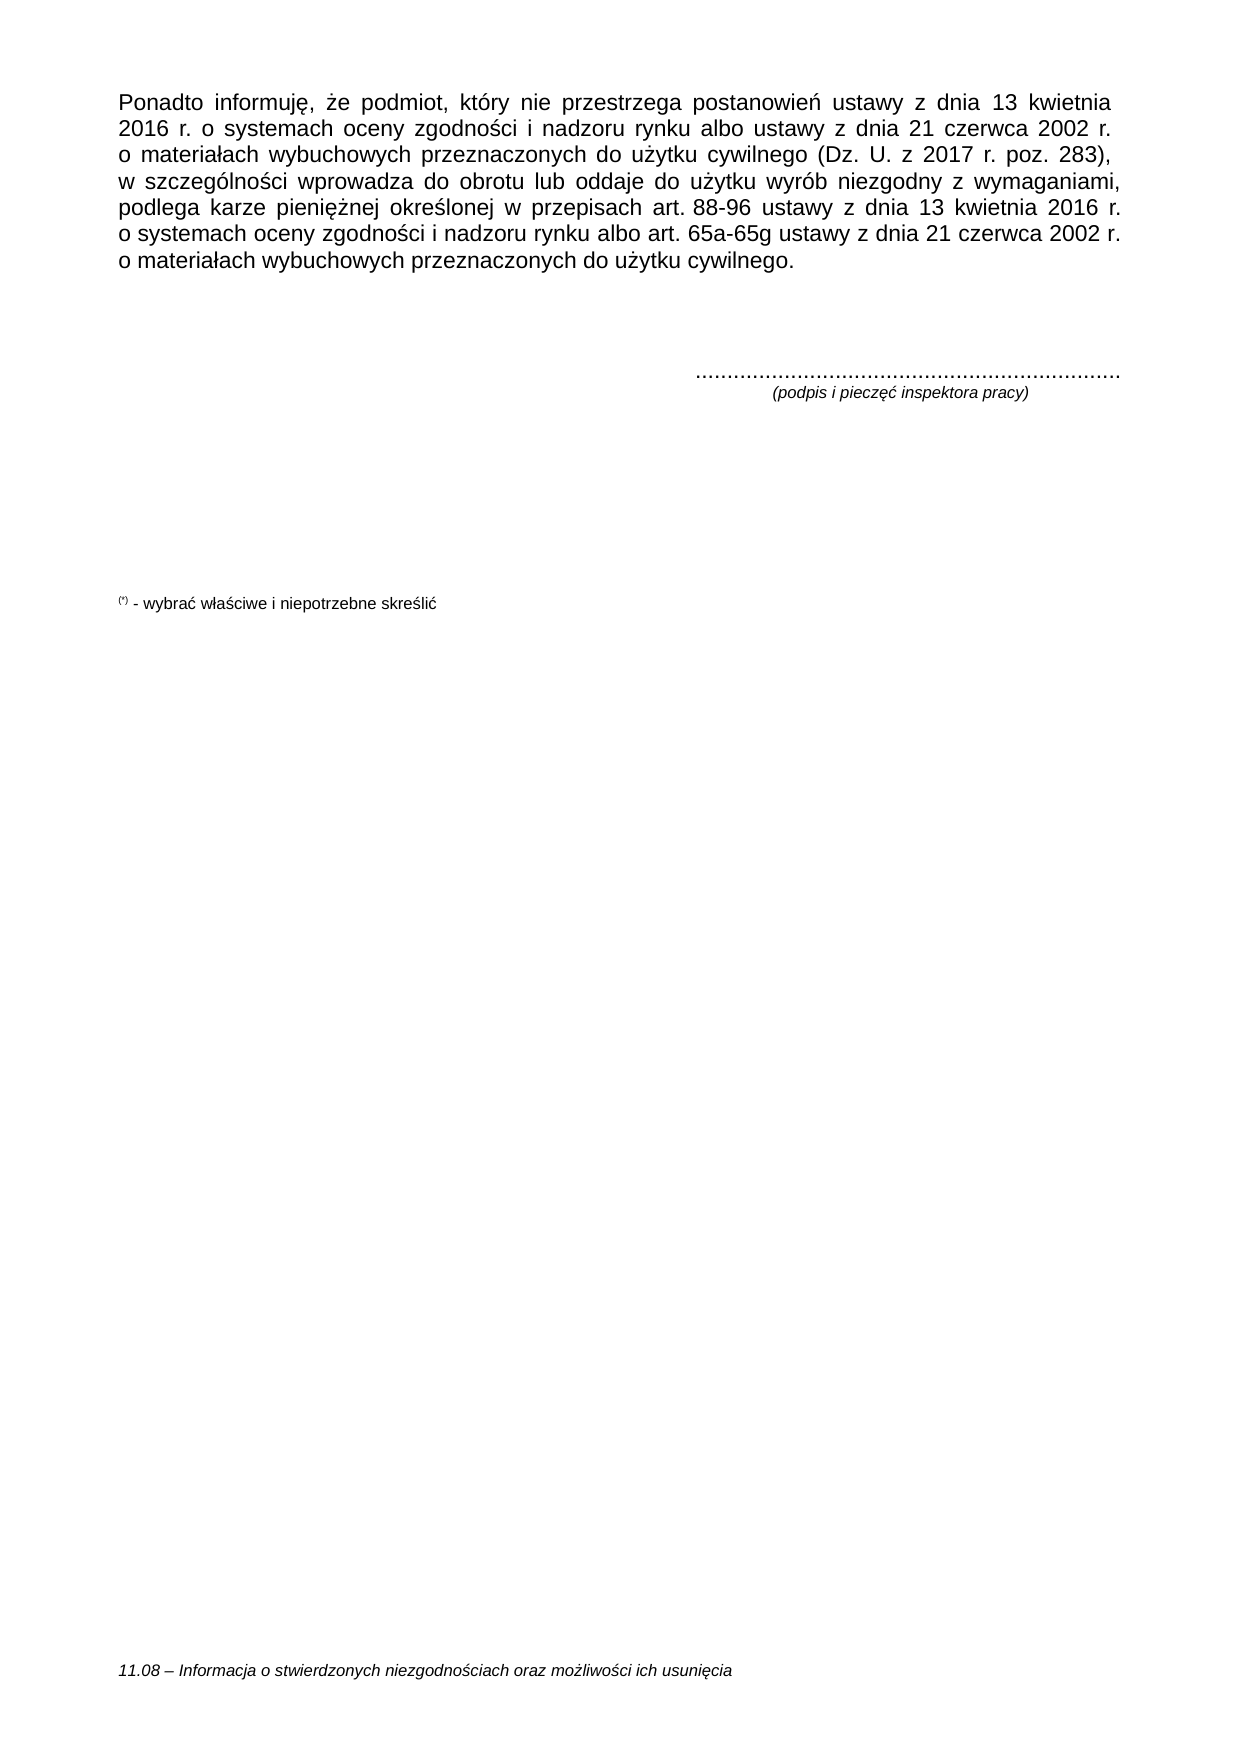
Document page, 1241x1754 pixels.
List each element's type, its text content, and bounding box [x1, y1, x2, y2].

text Ponadto informuję, że podmiot, który nie przestrzega postanowień ustawy z dnia 13 kwietnia 2016 r. o systemach oceny zgodności i nadzoru rynku albo ustawy z dnia 21 czerwca 2002 r. o materiałach wybuchowych przeznaczonych do użytku cywilnego (Dz. U. z 2017 r. poz. 283), w szczególności wprowadza do obrotu lub oddaje do użytku wyrób niezgodny z wymaganiami, podlega karze pieniężnej określonej w przepisach art. 88-96 ustawy z dnia 13 kwietnia 2016 r. o systemach oceny zgodności i nadzoru rynku albo art. 65a-65g ustawy z dnia 21 czerwca 2002 r. o materiałach wybuchowych przeznaczonych do użytku cywilnego. [118, 89, 1122, 273]
text (*) - wybrać właściwe i niepotrzebne skreślić [118, 594, 1122, 613]
text ................................................................... [694, 357, 1122, 383]
text (podpis i pieczęć inspektora pracy) [679, 383, 1122, 402]
